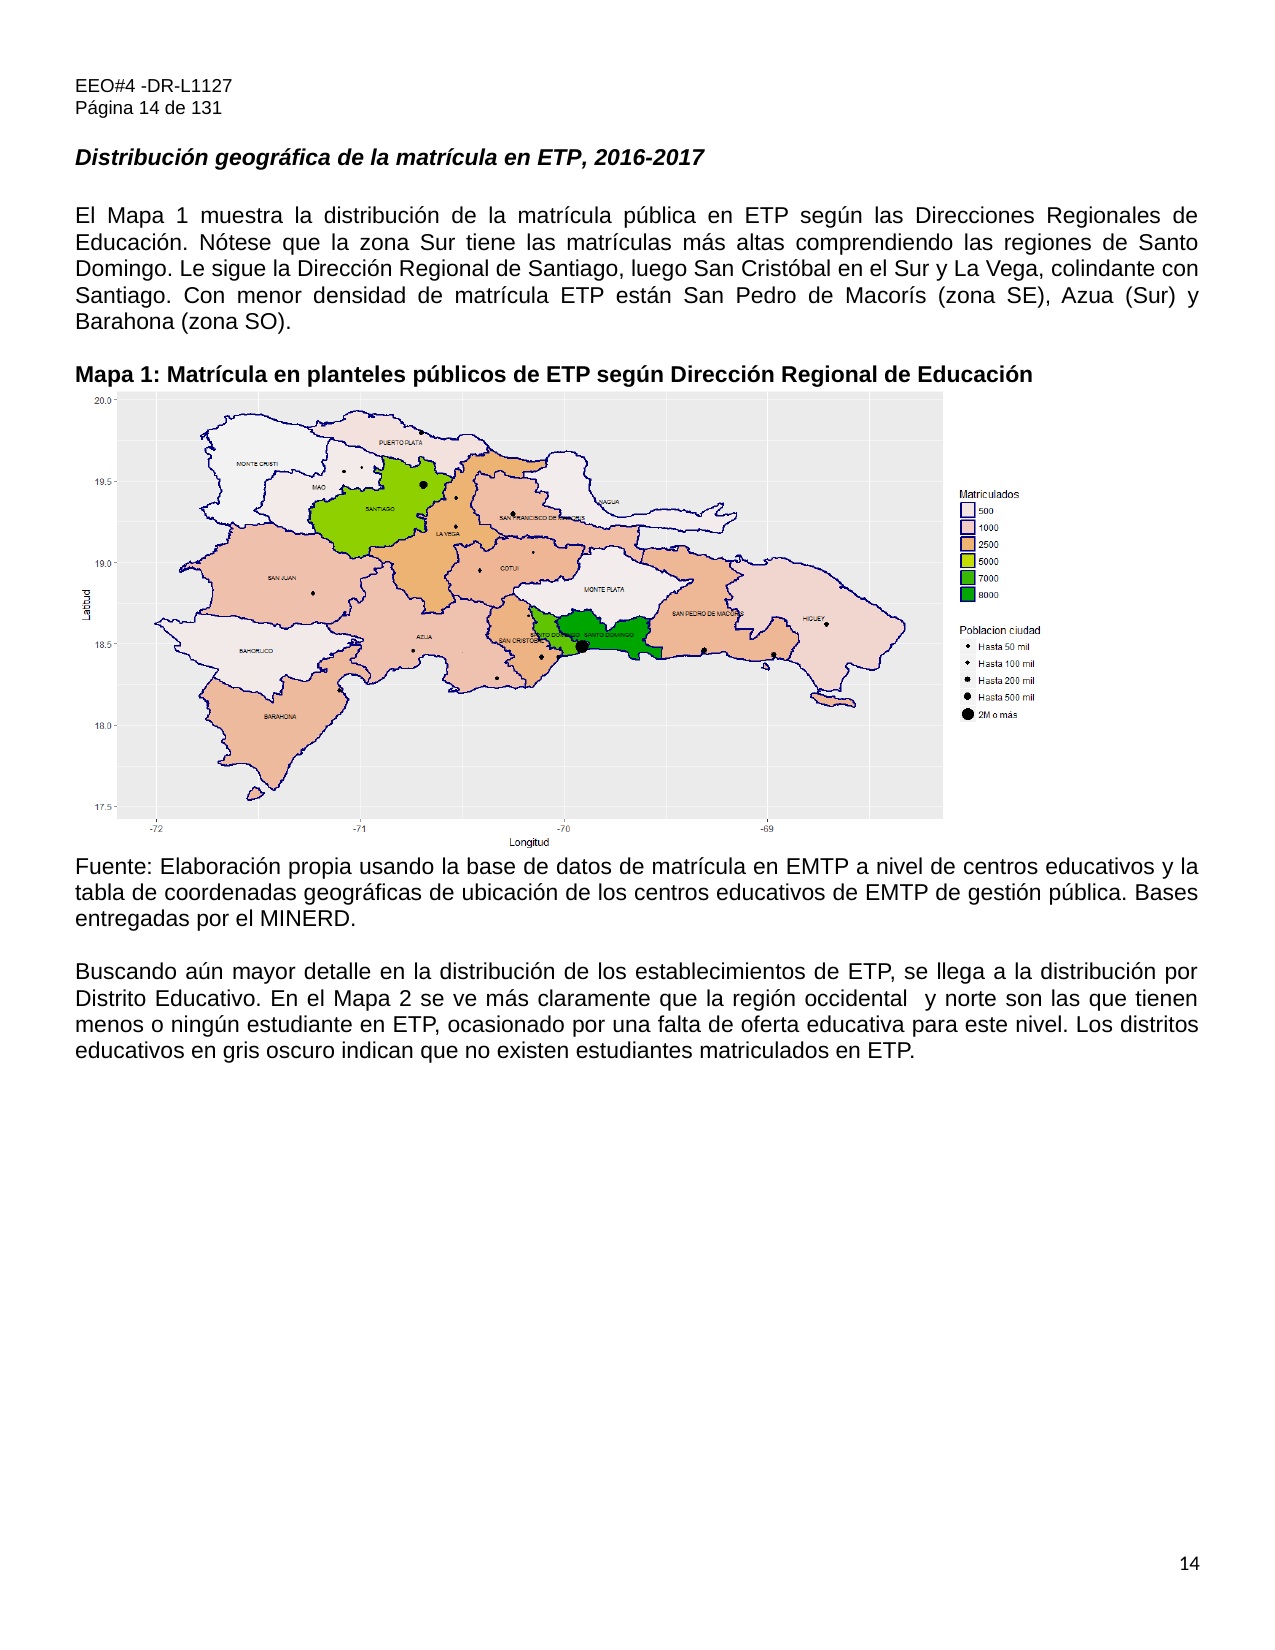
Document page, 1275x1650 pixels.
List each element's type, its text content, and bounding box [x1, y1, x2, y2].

text Mapa 1: Matrícula en planteles públicos de ETP según Dirección Regional de Educación [75, 361, 1200, 387]
picture [75, 387, 1051, 853]
subtitle Distribución geográfica de la matrícula en ETP, 2016-2017 [75, 143, 1200, 170]
text Buscando aún mayor detalle en la distribución de los establecimientos de ETP, se llega a la distribución por Distrito Educativo. En el Mapa 2 se ve más claramente que la región occidental y norte son las que tienen menos o ningún estudiante en ETP, ocasionado por una falta de oferta educativa para este nivel. Los distritos educativos en gris oscuro indican que no existen estudiantes matriculados en ETP. [75, 958, 1200, 1063]
text Fuente: Elaboración propia usando la base de datos de matrícula en EMTP a nivel de centros educativos y la tabla de coordenadas geográficas de ubicación de los centros educativos de EMTP de gestión pública. Bases entregadas por el MINERD. [75, 853, 1200, 932]
text El Mapa 1 muestra la distribución de la matrícula pública en ETP según las Direcciones Regionales de Educación. Nótese que la zona Sur tiene las matrículas más altas comprendiendo las regiones de Santo Domingo. Le sigue la Dirección Regional de Santiago, luego San Cristóbal en el Sur y La Vega, colindante con Santiago. Con menor densidad de matrícula ETP están San Pedro de Macorís (zona SE), Azua (Sur) y Barahona (zona SO). [75, 202, 1200, 334]
